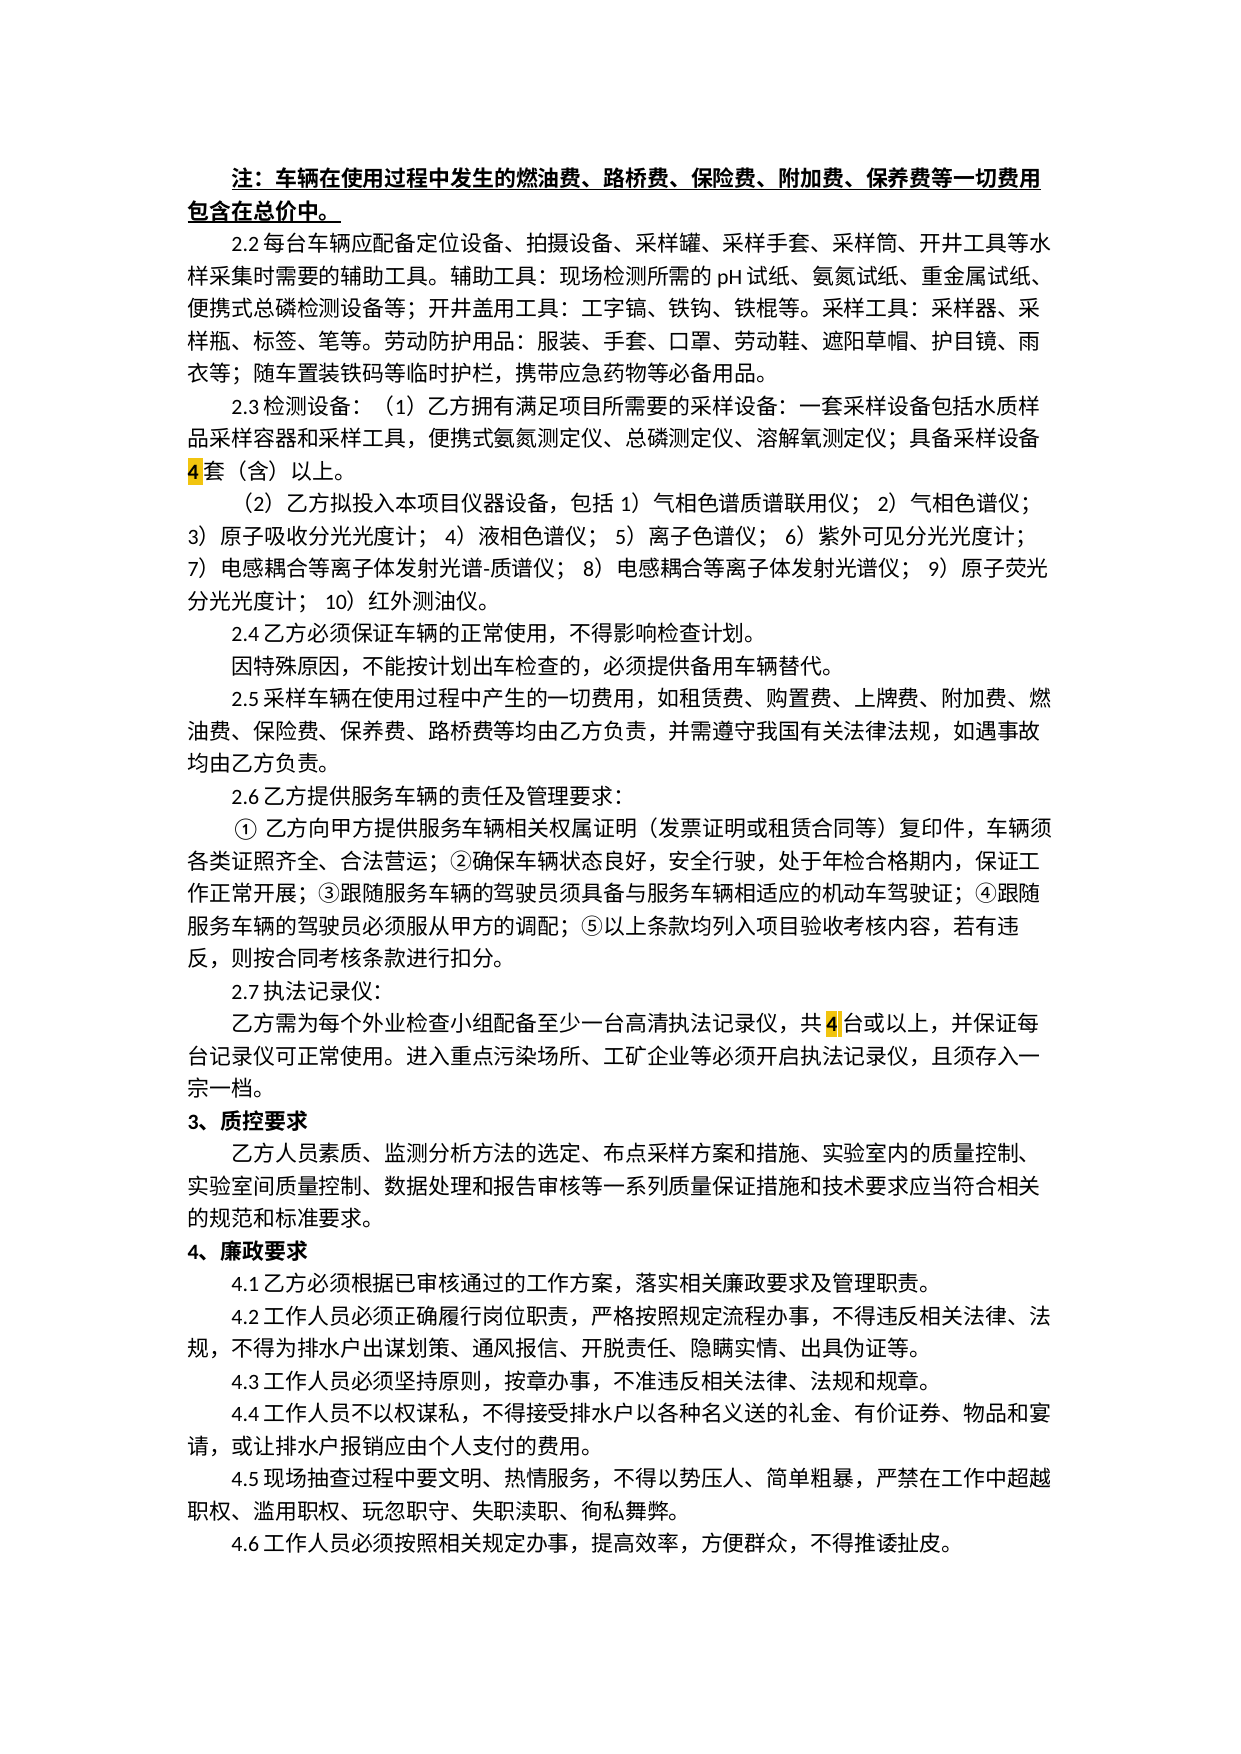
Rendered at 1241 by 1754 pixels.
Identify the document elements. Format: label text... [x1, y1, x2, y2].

text 因特殊原因，不能按计划出车检查的，必须提供备用车辆替代。 [187, 649, 1053, 682]
text 4.2工作人员必须正确履行岗位职责，严格按照规定流程办事，不得违反相关法律、法规，不得为排水户出谋划策、通风报信、开脱责任、隐瞒实情、出具伪证等。 [187, 1299, 1053, 1364]
text 2.7执法记录仪： [187, 974, 1053, 1007]
text ①乙方向甲方提供服务车辆相关权属证明（发票证明或租赁合同等）复印件，车辆须各类证照齐全、合法营运；②确保车辆状态良好，安全行驶，处于年检合格期内，保证工作正常开展；③跟随服务车辆的驾驶员须具备与服务车辆相适应的机动车驾驶证；④跟随服务车辆的驾驶员必须服从甲方的调配；⑤以上条款均列入项目验收考核内容，若有违反，则按合同考核条款进行扣分。 [187, 812, 1053, 974]
text 注：车辆在使用过程中发生的燃油费、路桥费、保险费、附加费、保养费等一切费用包含在总价中。 [187, 162, 1053, 227]
text 4、廉政要求 [187, 1234, 1053, 1267]
text 3、质控要求 [187, 1104, 1053, 1137]
text 乙方需为每个外业检查小组配备至少一台高清执法记录仪，共4台或以上，并保证每台记录仪可正常使用。进入重点污染场所、工矿企业等必须开启执法记录仪，且须存入一宗一档。 [187, 1007, 1053, 1104]
text 2.5采样车辆在使用过程中产生的一切费用，如租赁费、购置费、上牌费、附加费、燃油费、保险费、保养费、路桥费等均由乙方负责，并需遵守我国有关法律法规，如遇事故均由乙方负责。 [187, 682, 1053, 779]
text 2.3检测设备：（1）乙方拥有满足项目所需要的采样设备：一套采样设备包括水质样品采样容器和采样工具，便携式氨氮测定仪、总磷测定仪、溶解氧测定仪；具备采样设备4套（含）以上。 [187, 389, 1053, 487]
text 4.4工作人员不以权谋私，不得接受排水户以各种名义送的礼金、有价证券、物品和宴请，或让排水户报销应由个人支付的费用。 [187, 1397, 1053, 1462]
text 乙方人员素质、监测分析方法的选定、布点采样方案和措施、实验室内的质量控制、实验室间质量控制、数据处理和报告审核等一系列质量保证措施和技术要求应当符合相关的规范和标准要求。 [187, 1137, 1053, 1234]
text 4.3工作人员必须坚持原则，按章办事，不准违反相关法律、法规和规章。 [187, 1364, 1053, 1397]
text （2）乙方拟投入本项目仪器设备，包括 1）气相色谱质谱联用仪； 2）气相色谱仪； 3）原子吸收分光光度计； 4）液相色谱仪； 5）离子色谱仪； 6）紫外可见分光光度计； 7）电感耦合等离子体发射光谱-质谱仪； 8）电感耦合等离子体发射光谱仪； 9）原子荧光分光光度计； 10）红外测油仪。 [187, 487, 1053, 617]
text 4.5现场抽查过程中要文明、热情服务，不得以势压人、简单粗暴，严禁在工作中超越职权、滥用职权、玩忽职守、失职渎职、徇私舞弊。 [187, 1462, 1053, 1527]
text 2.6乙方提供服务车辆的责任及管理要求： [187, 779, 1053, 812]
text 4.6工作人员必须按照相关规定办事，提高效率，方便群众，不得推诿扯皮。 [187, 1527, 1053, 1559]
text 2.4乙方必须保证车辆的正常使用，不得影响检查计划。 [187, 617, 1053, 649]
text 4.1乙方必须根据已审核通过的工作方案，落实相关廉政要求及管理职责。 [187, 1267, 1053, 1299]
text 2.2每台车辆应配备定位设备、拍摄设备、采样罐、采样手套、采样筒、开井工具等水样采集时需要的辅助工具。辅助工具：现场检测所需的pH试纸、氨氮试纸、重金属试纸、便携式总磷检测设备等；开井盖用工具：工字镐、铁钩、铁棍等。采样工具：采样器、采样瓶、标签、笔等。劳动防护用品：服装、手套、口罩、劳动鞋、遮阳草帽、护目镜、雨衣等；随车置装铁码等临时护栏，携带应急药物等必备用品。 [187, 227, 1053, 389]
